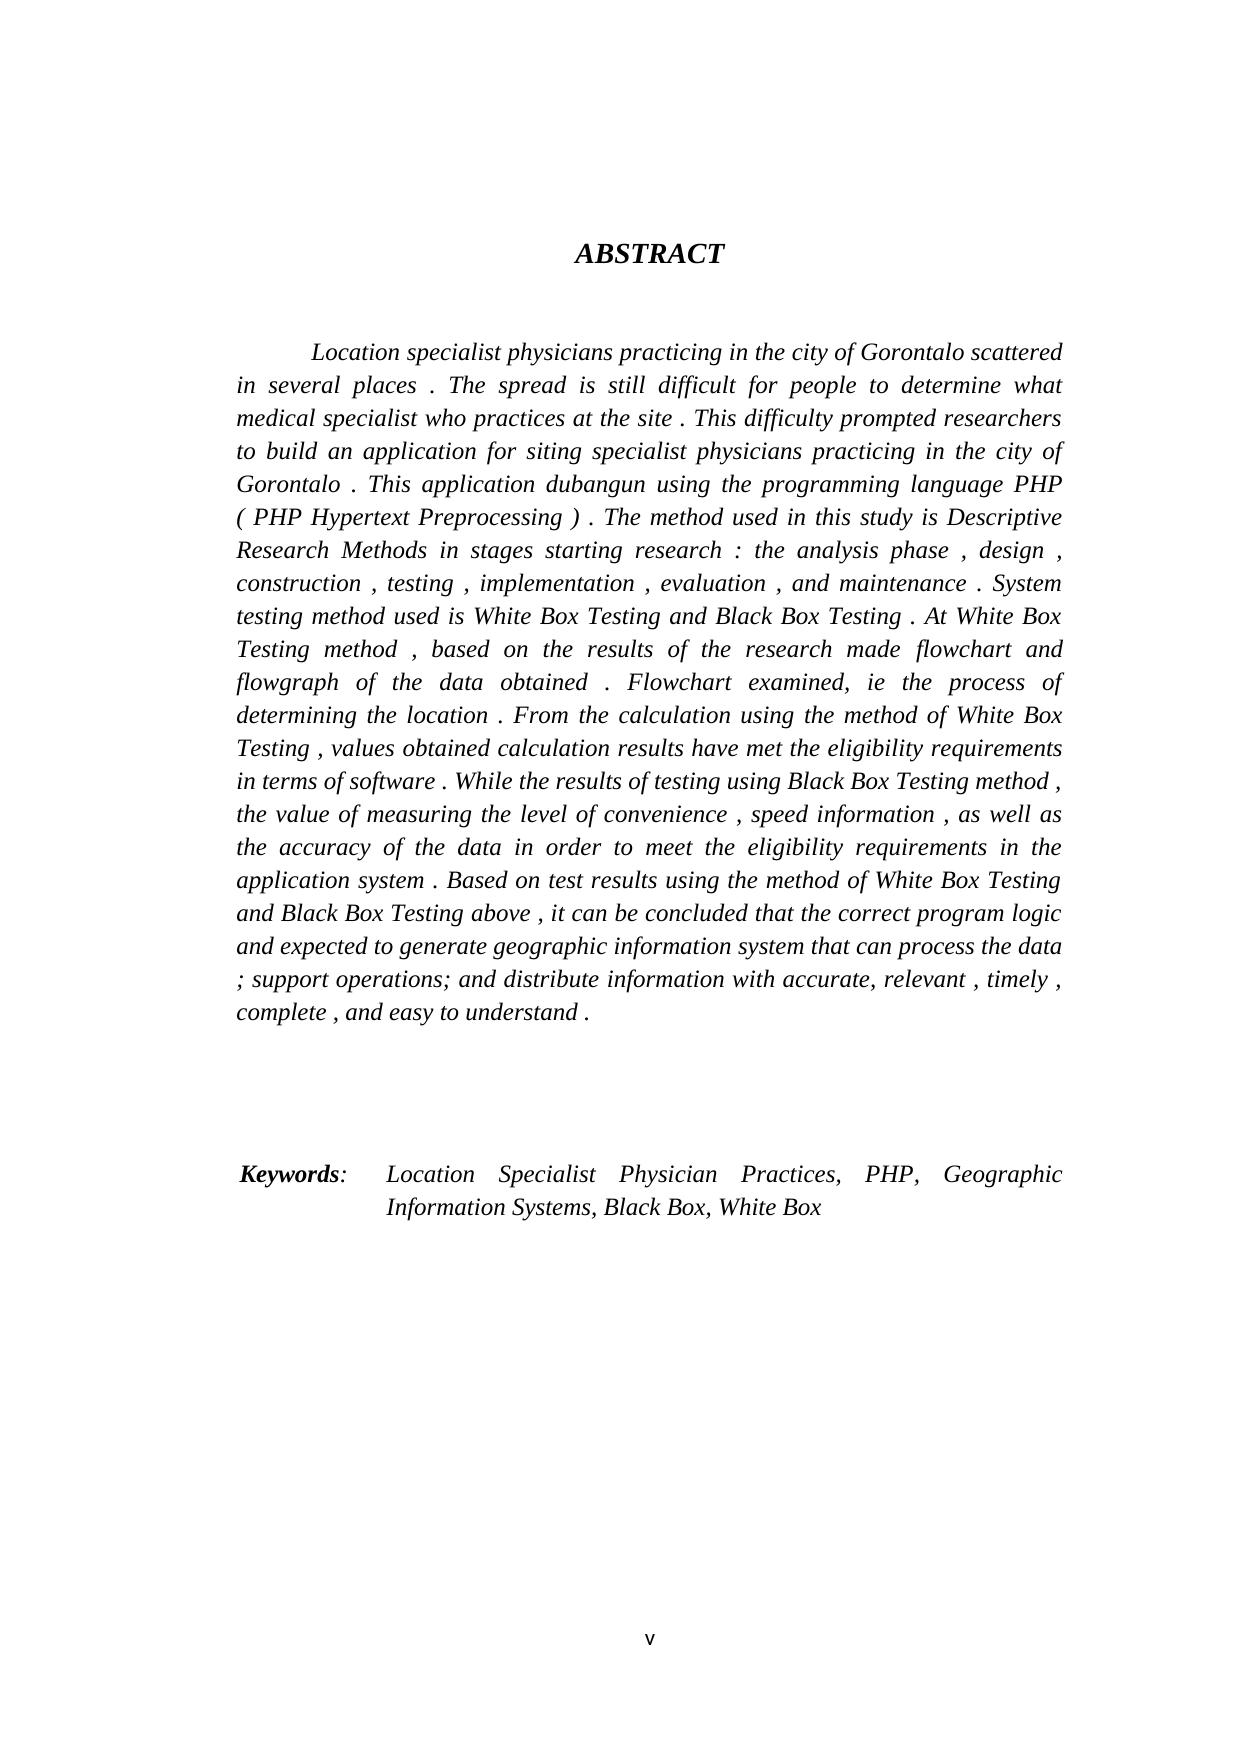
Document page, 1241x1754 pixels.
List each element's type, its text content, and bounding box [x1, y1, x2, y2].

text Keywords: Location Specialist Physician Practices, PHP, Geographic Information Systems, Black Box, White Box [239, 1159, 1063, 1221]
text Location specialist physicians practicing in the city of Gorontalo scattered in several places . The spread is still difficult for people to determine what medical specialist who practices at the site . This difficulty prompted researchers to build an application for siting specialist physicians practicing in the city of Gorontalo . This application dubangun using the programming language PHP ( PHP Hypertext Preprocessing ) . The method used in this study is Descriptive Research Methods in stages starting research : the analysis phase , design , construction , testing , implementation , evaluation , and maintenance . System testing method used is White Box Testing and Black Box Testing . At White Box Testing method , based on the results of the research made ​​flowchart and flowgraph of the data obtained . Flowchart examined, ie the process of determining the location . From the calculation using the method of White Box Testing , values ​​obtained calculation results have met the eligibility requirements in terms of software . While the results of testing using Black Box Testing method , the value of measuring the level of convenience , speed information , as well as the accuracy of the data in order to meet the eligibility requirements in the application system . Based on test results using the method of White Box Testing and Black Box Testing above , it can be concluded that the correct program logic and expected to generate geographic information system that can process the data ; support operations; and distribute information with accurate, relevant , timely , complete , and easy to understand . [236, 337, 1063, 1026]
text ABSTRACT [236, 236, 1063, 270]
